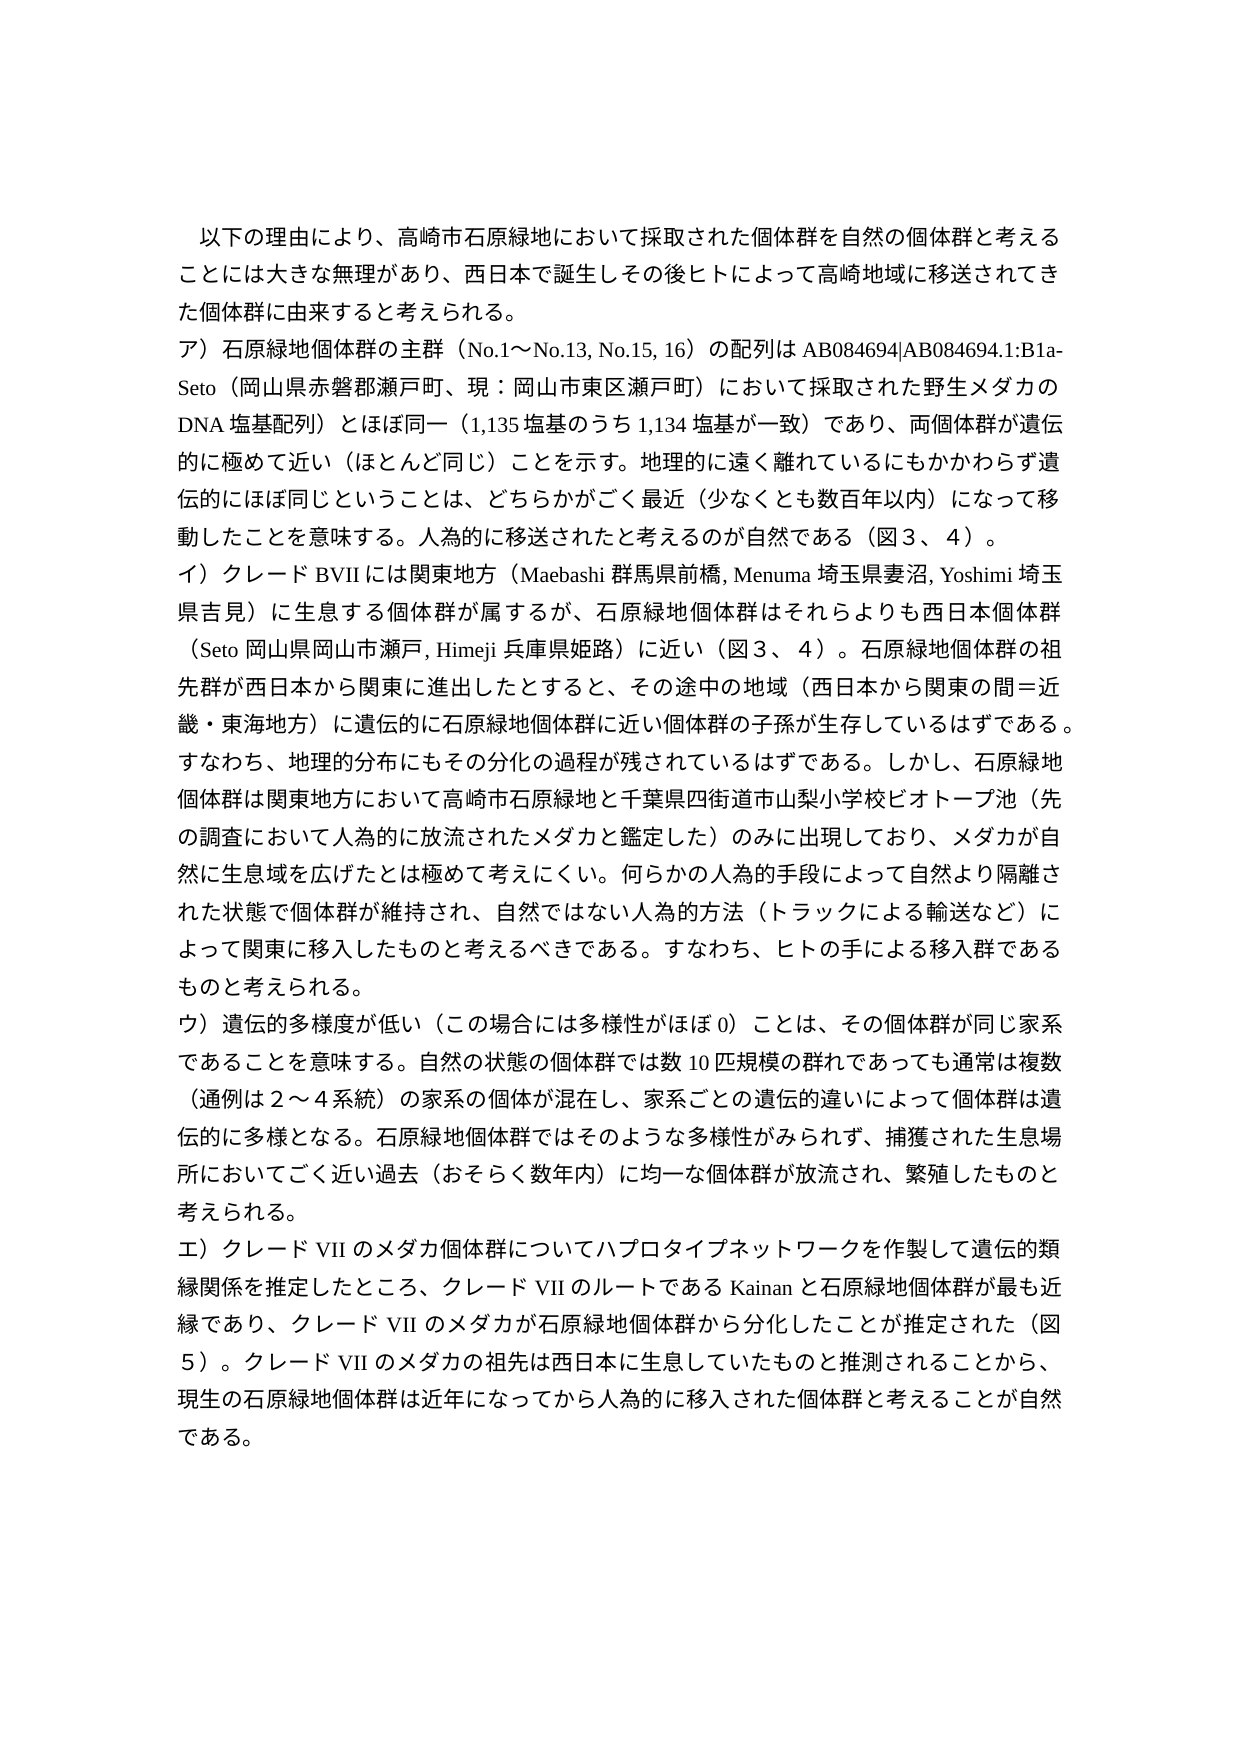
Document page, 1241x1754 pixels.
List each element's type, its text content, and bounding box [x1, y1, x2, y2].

text イ）クレードBVIIには関東地方（Maebashi 群馬県前橋, Menuma 埼玉県妻沼, Yoshimi 埼玉県吉見）に生息する個体群が属するが、石原緑地個体群はそれらよりも西日本個体群（Seto 岡山県岡山市瀬戸, Himeji 兵庫県姫路）に近い（図３、４）。石原緑地個体群の祖先群が西日本から関東に進出したとすると、その途中の地域（西日本から関東の間＝近畿・東海地方）に遺伝的に石原緑地個体群に近い個体群の子孫が生存しているはずである。すなわち、地理的分布にもその分化の過程が残されているはずである。しかし、石原緑地個体群は関東地方において高崎市石原緑地と千葉県四街道市山梨小学校ビオトープ池（先の調査において人為的に放流されたメダカと鑑定した）のみに出現しており、メダカが自然に生息域を広げたとは極めて考えにくい。何らかの人為的手段によって自然より隔離された状態で個体群が維持され、自然ではない人為的方法（トラックによる輸送など）によって関東に移入したものと考えるべきである。すなわち、ヒトの手による移入群であるものと考えられる。 [177, 554, 1063, 1004]
text 以下の理由により、高崎市石原緑地において採取された個体群を自然の個体群と考えることには大きな無理があり、西日本で誕生しその後ヒトによって高崎地域に移送されてきた個体群に由来すると考えられる。 [177, 217, 1063, 329]
text ウ）遺伝的多様度が低い（この場合には多様性がほぼ0）ことは、その個体群が同じ家系であることを意味する。自然の状態の個体群では数10匹規模の群れであっても通常は複数（通例は２～４系統）の家系の個体が混在し、家系ごとの遺伝的違いによって個体群は遺伝的に多様となる。石原緑地個体群ではそのような多様性がみられず、捕獲された生息場所においてごく近い過去（おそらく数年内）に均一な個体群が放流され、繁殖したものと考えられる。 [177, 1004, 1063, 1229]
text エ）クレードVII のメダカ個体群についてハプロタイプネットワークを作製して遺伝的類縁関係を推定したところ、クレードVII のルートである Kainan と石原緑地個体群が最も近縁であり、クレードVII のメダカが石原緑地個体群から分化したことが推定された（図５）。クレードVII のメダカの祖先は西日本に生息していたものと推測されることから、現生の石原緑地個体群は近年になってから人為的に移入された個体群と考えることが自然である。 [177, 1229, 1063, 1454]
text ア）石原緑地個体群の主群（No.1～No.13, No.15, 16）の配列はAB084694|AB084694.1:B1a-Seto（岡山県赤磐郡瀬戸町、現：岡山市東区瀬戸町）において採取された野生メダカのDNA塩基配列）とほぼ同一（1,135塩基のうち1,134 塩基が一致）であり、両個体群が遺伝的に極めて近い（ほとんど同じ）ことを示す。地理的に遠く離れているにもかかわらず遺伝的にほぼ同じということは、どちらかがごく最近（少なくとも数百年以内）になって移動したことを意味する。人為的に移送されたと考えるのが自然である（図３、４）。 [177, 329, 1063, 554]
